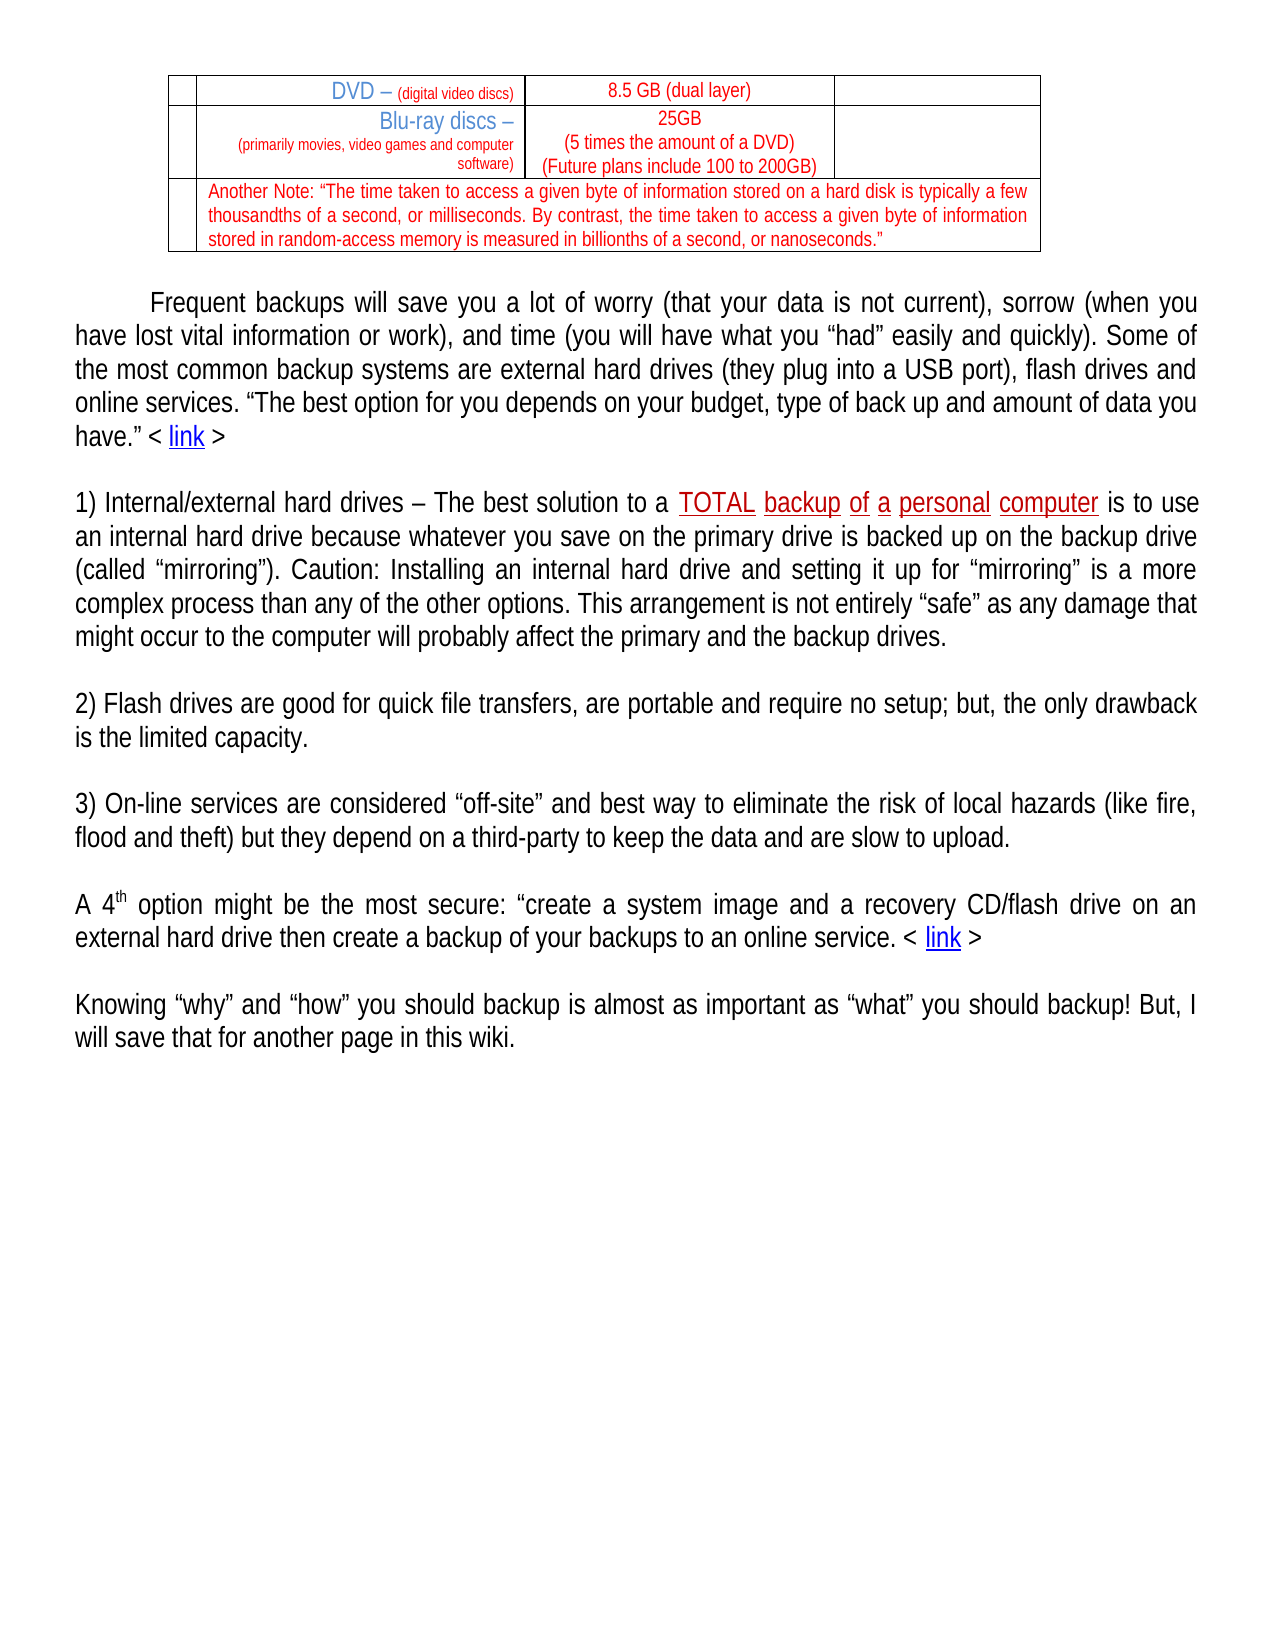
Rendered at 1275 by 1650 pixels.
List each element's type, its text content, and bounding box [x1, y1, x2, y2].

table_cell Another Note: “The time taken to access a given byte of information stored on a hard disk is typically a few thousandths of a second, or milliseconds. By contrast, the time taken to access a given byte of information stored in random-access memory is measured in billionths of a second, or nanoseconds.” [197, 179, 1040, 251]
text 1) Internal/external hard drives – The best solution to a TOTAL backup of a personal computer is to use an internal hard drive because whatever you save on the primary drive is backed up on the backup drive (called “mirroring”). Caution: Installing an internal hard drive and setting it up for “mirroring” is a more complex process than any of the other options. This arrangement is not entirely “safe” as any damage that might occur to the computer will probably affect the primary and the backup drives. [75, 486, 1200, 653]
table_cell [835, 106, 1040, 178]
text A 4th option might be the most secure: “create a system image and a recovery CD/flash drive on an external hard drive then create a backup of your backups to an online service. < link > [75, 887, 1200, 954]
table_cell DVD – (digital video discs) [197, 76, 524, 105]
table_cell 8.5 GB (dual layer) [526, 76, 834, 105]
text Knowing “why” and “how” you should backup is almost as important as “what” you should backup! But, I will save that for another page in this wiki. [75, 987, 1200, 1054]
text 3) On-line services are considered “off-site” and best way to eliminate the risk of local hazards (like fire, flood and theft) but they depend on a third-party to keep the data and are slow to upload. [75, 787, 1200, 853]
table_cell 25GB (5 times the amount of a DVD) (Future plans include 100 to 200GB) [526, 106, 834, 178]
text Frequent backups will save you a lot of worry (that your data is not current), sorrow (when you have lost vital information or work), and time (you will have what you “had” easily and quickly). Some of the most common backup systems are external hard drives (they plug into a USB port), flash drives and online services. “The best option for you depends on your budget, type of back up and amount of data you have.” < link > [75, 285, 1200, 452]
table_cell Blu-ray discs – (primarily movies, video games and computer software) [197, 106, 524, 178]
text 2) Flash drives are good for quick file transfers, are portable and require no setup; but, the only drawback is the limited capacity. [75, 686, 1200, 753]
table_cell [169, 76, 196, 105]
table_cell [169, 179, 196, 251]
table_cell [169, 106, 196, 178]
table_cell [835, 76, 1040, 105]
